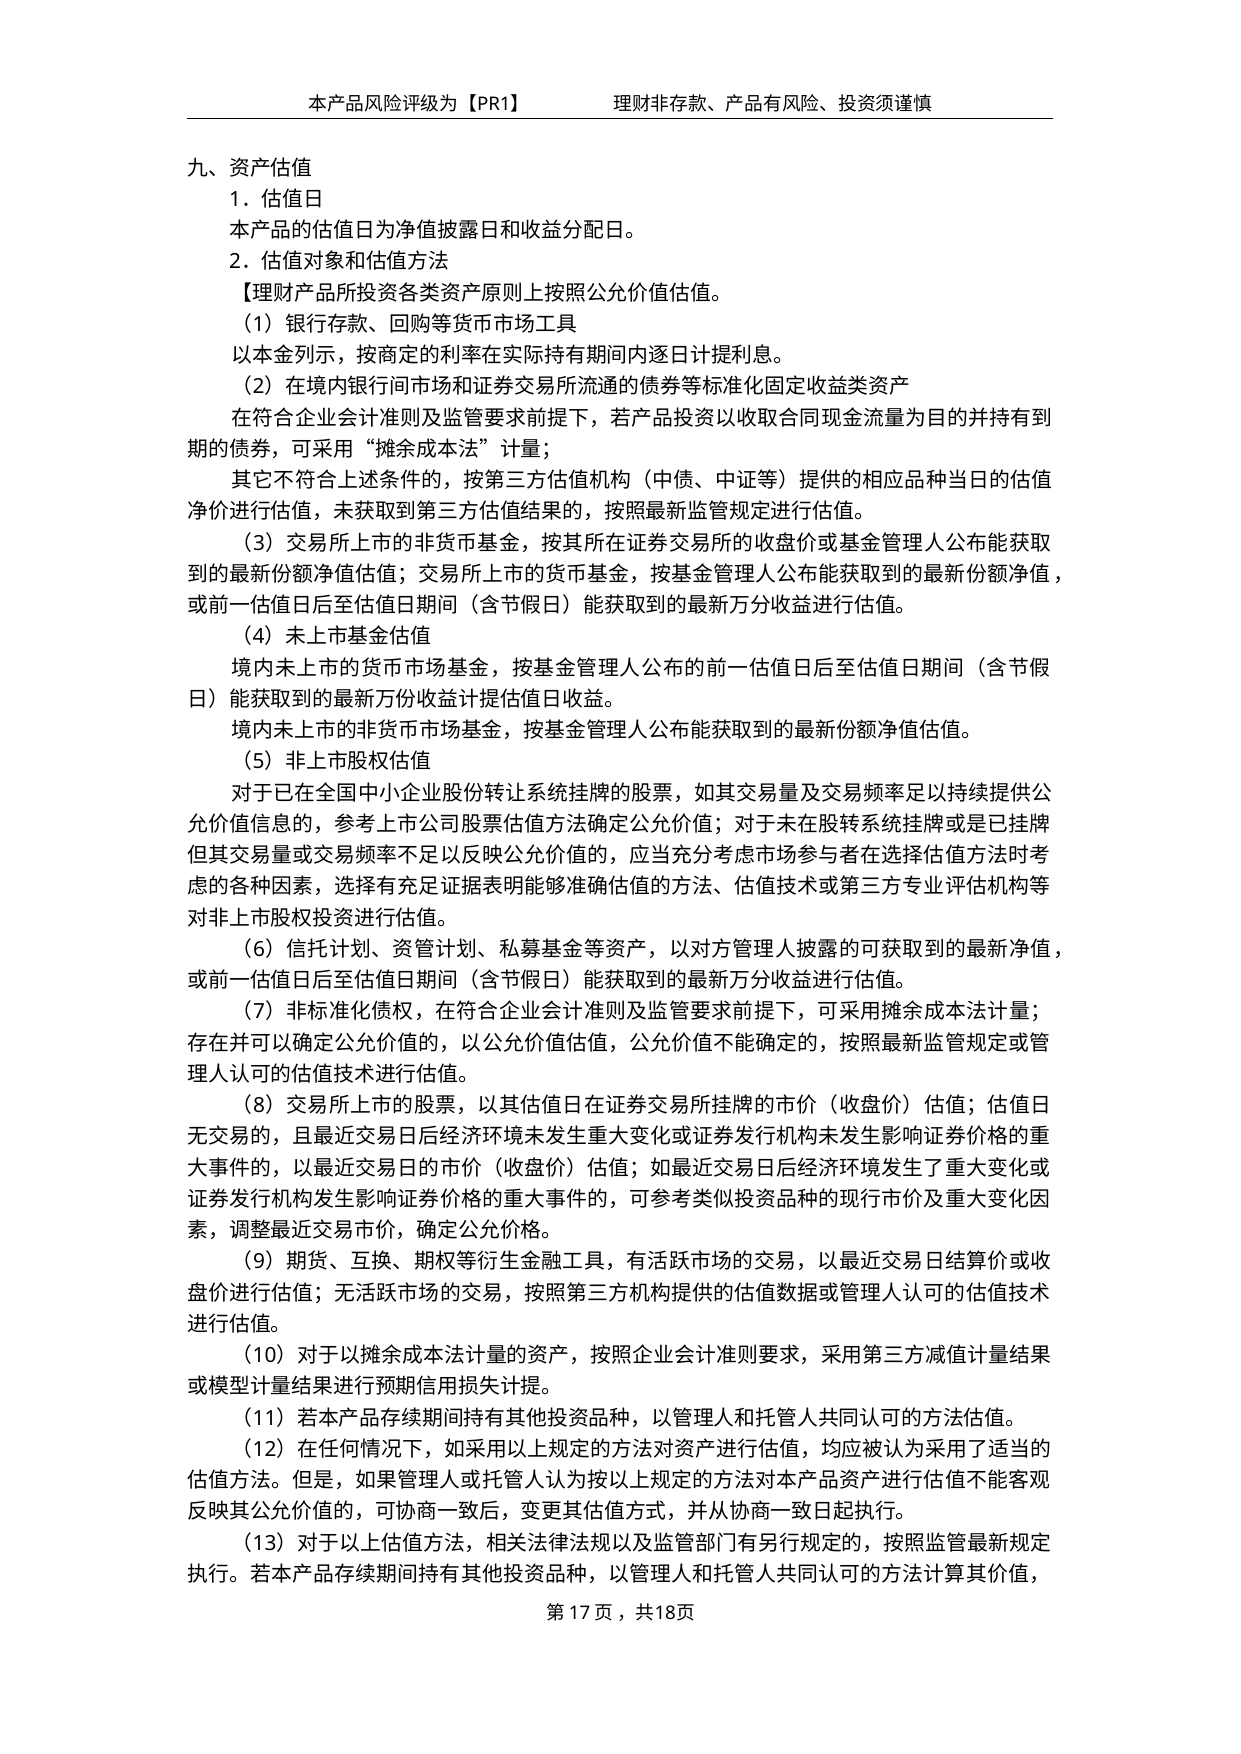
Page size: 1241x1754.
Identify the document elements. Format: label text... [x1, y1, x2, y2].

text 在符合企业会计准则及监管要求前提下，若产品投资以收取合同现金流量为目的并持有到期的债券，可采用“摊余成本法”计量； [187, 400, 1053, 462]
text 对于已在全国中小企业股份转让系统挂牌的股票，如其交易量及交易频率足以持续提供公允价值信息的，参考上市公司股票估值方法确定公允价值；对于未在股转系统挂牌或是已挂牌但其交易量或交易频率不足以反映公允价值的，应当充分考虑市场参与者在选择估值方法时考虑的各种因素，选择有充足证据表明能够准确估值的方法、估值技术或第三方专业评估机构等对非上市股权投资进行估值。 [187, 775, 1053, 931]
text 境内未上市的非货币市场基金，按基金管理人公布能获取到的最新份额净值估值。 [187, 712, 1053, 744]
text （1）银行存款、回购等货币市场工具 [187, 306, 1053, 337]
text （8）交易所上市的股票，以其估值日在证券交易所挂牌的市价（收盘价）估值；估值日无交易的，且最近交易日后经济环境未发生重大变化或证券发行机构未发生影响证券价格的重大事件的，以最近交易日的市价（收盘价）估值；如最近交易日后经济环境发生了重大变化或证券发行机构发生影响证券价格的重大事件的，可参考类似投资品种的现行市价及重大变化因素，调整最近交易市价，确定公允价格。 [187, 1087, 1053, 1244]
text 【理财产品所投资各类资产原则上按照公允价值估值。 [187, 275, 1053, 306]
text （9）期货、互换、期权等衍生金融工具，有活跃市场的交易，以最近交易日结算价或收盘价进行估值；无活跃市场的交易，按照第三方机构提供的估值数据或管理人认可的估值技术进行估值。 [187, 1244, 1053, 1337]
text （11）若本产品存续期间持有其他投资品种，以管理人和托管人共同认可的方法估值。 [187, 1400, 1053, 1431]
text （12）在任何情况下，如采用以上规定的方法对资产进行估值，均应被认为采用了适当的估值方法。但是，如果管理人或托管人认为按以上规定的方法对本产品资产进行估值不能客观反映其公允价值的，可协商一致后，变更其估值方式，并从协商一致日起执行。 [187, 1431, 1053, 1525]
text 2．估值对象和估值方法 [187, 244, 1053, 275]
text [187, 1525, 1053, 1587]
text （4）未上市基金估值 [187, 619, 1053, 650]
text （5）非上市股权估值 [187, 744, 1053, 775]
text 1．估值日 [187, 181, 1053, 212]
text 其它不符合上述条件的，按第三方估值机构（中债、中证等）提供的相应品种当日的估值净价进行估值，未获取到第三方估值结果的，按照最新监管规定进行估值。 [187, 462, 1053, 525]
text （10）对于以摊余成本法计量的资产，按照企业会计准则要求，采用第三方减值计量结果或模型计量结果进行预期信用损失计提。 [187, 1337, 1053, 1400]
text （3）交易所上市的非货币基金，按其所在证券交易所的收盘价或基金管理人公布能获取到的最新份额净值估值；交易所上市的货币基金，按基金管理人公布能获取到的最新份额净值，或前一估值日后至估值日期间（含节假日）能获取到的最新万分收益进行估值。 [187, 525, 1053, 619]
text （7）非标准化债权，在符合企业会计准则及监管要求前提下，可采用摊余成本法计量；存在并可以确定公允价值的，以公允价值估值，公允价值不能确定的，按照最新监管规定或管理人认可的估值技术进行估值。 [187, 994, 1053, 1087]
text （6）信托计划、资管计划、私募基金等资产，以对方管理人披露的可获取到的最新净值，或前一估值日后至估值日期间（含节假日）能获取到的最新万分收益进行估值。 [187, 931, 1053, 994]
text （2）在境内银行间市场和证券交易所流通的债券等标准化固定收益类资产 [187, 369, 1053, 400]
text 以本金列示，按商定的利率在实际持有期间内逐日计提利息。 [187, 337, 1053, 369]
text 九、资产估值 [187, 150, 1050, 181]
text 境内未上市的货币市场基金，按基金管理人公布的前一估值日后至估值日期间（含节假日）能获取到的最新万份收益计提估值日收益。 [187, 650, 1053, 712]
text 本产品的估值日为净值披露日和收益分配日。 [187, 212, 1053, 244]
